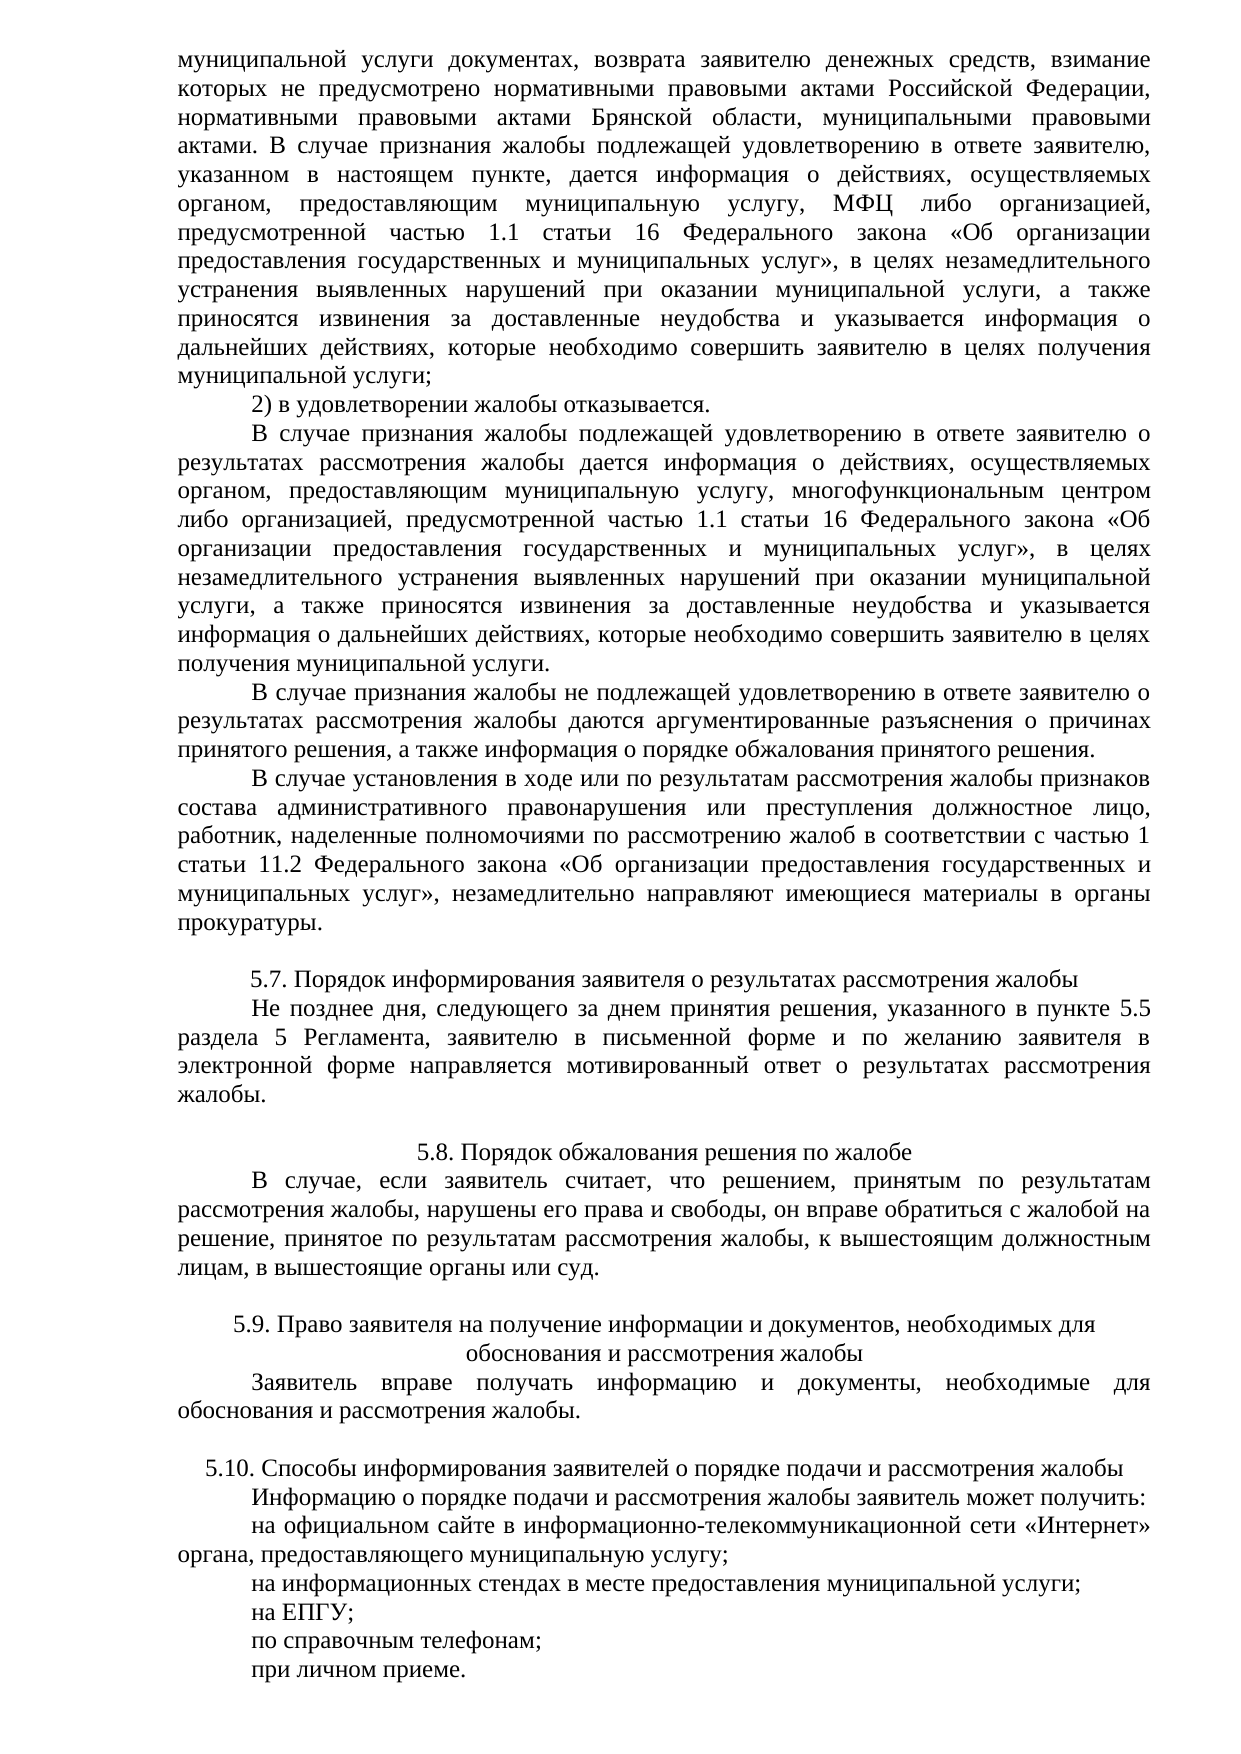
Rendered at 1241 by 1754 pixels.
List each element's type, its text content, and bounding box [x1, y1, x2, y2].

text на информационных стендах в месте предоставления муниципальной услуги; [177, 1568, 1152, 1597]
text на ЕПГУ; [177, 1597, 1152, 1626]
text В случае, если заявитель считает, что решением, принятым по результатам рассмотрения жалобы, нарушены его права и свободы, он вправе обратиться с жалобой на решение, принятое по результатам рассмотрения жалобы, к вышестоящим должностным лицам, в вышестоящие органы или суд. [177, 1166, 1152, 1281]
text В случае признания жалобы подлежащей удовлетворению в ответе заявителю о результатах рассмотрения жалобы дается информация о действиях, осуществляемых органом, предоставляющим муниципальную услугу, многофункциональным центром либо организацией, предусмотренной частью 1.1 статьи 16 Федерального закона «Об организации предоставления государственных и муниципальных услуг», в целях незамедлительного устранения выявленных нарушений при оказании муниципальной услуги, а также приносятся извинения за доставленные неудобства и указывается информация о дальнейших действиях, которые необходимо совершить заявителю в целях получения муниципальной услуги. [177, 418, 1152, 677]
text 5.8. Порядок обжалования решения по жалобе [177, 1137, 1152, 1166]
text по справочным телефонам; [177, 1626, 1152, 1654]
text Не позднее дня, следующего за днем принятия решения, указанного в пункте 5.5 раздела 5 Регламента, заявителю в письменной форме и по желанию заявителя в электронной форме направляется мотивированный ответ о результатах рассмотрения жалобы. [177, 993, 1152, 1108]
text Информацию о порядке подачи и рассмотрения жалобы заявитель может получить: [177, 1482, 1152, 1511]
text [177, 44, 1152, 389]
text 5.9. Право заявителя на получение информации и документов, необходимых для обоснования и рассмотрения жалобы [177, 1309, 1152, 1367]
text В случае установления в ходе или по результатам рассмотрения жалобы признаков состава административного правонарушения или преступления должностное лицо, работник, наделенные полномочиями по рассмотрению жалоб в соответствии с частью 1 статьи 11.2 Федерального закона «Об организации предоставления государственных и муниципальных услуг», незамедлительно направляют имеющиеся материалы в органы прокуратуры. [177, 763, 1152, 936]
text 5.7. Порядок информирования заявителя о результатах рассмотрения жалобы [177, 964, 1152, 993]
text на официальном сайте в информационно-телекоммуникационной сети «Интернет» органа, предоставляющего муниципальную услугу; [177, 1511, 1152, 1568]
text В случае признания жалобы не подлежащей удовлетворению в ответе заявителю о результатах рассмотрения жалобы даются аргументированные разъяснения о причинах принятого решения, а также информация о порядке обжалования принятого решения. [177, 677, 1152, 763]
text 2) в удовлетворении жалобы отказывается. [177, 389, 1152, 418]
text 5.10. Способы информирования заявителей о порядке подачи и рассмотрения жалобы [177, 1453, 1152, 1482]
text Заявитель вправе получать информацию и документы, необходимые для обоснования и рассмотрения жалобы. [177, 1367, 1152, 1424]
text при личном приеме. [177, 1654, 1152, 1683]
